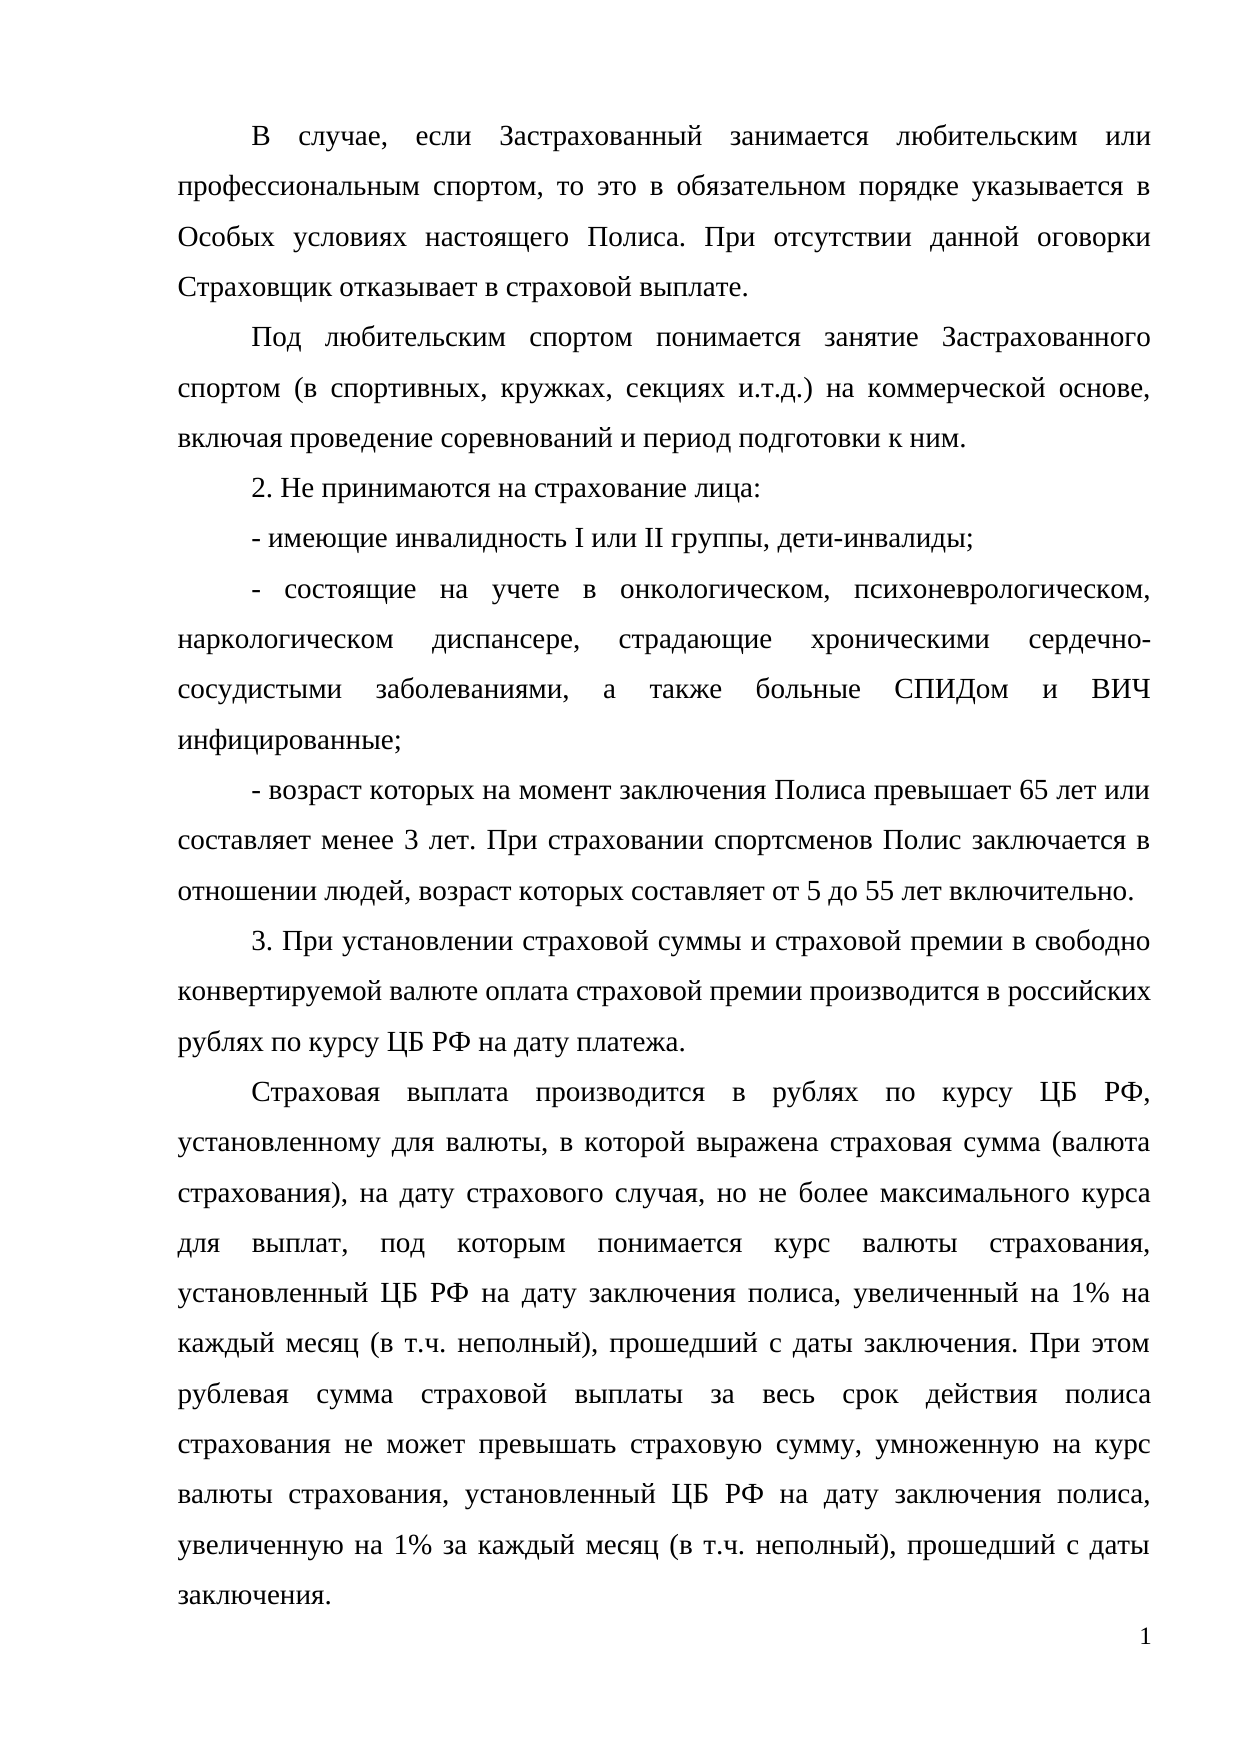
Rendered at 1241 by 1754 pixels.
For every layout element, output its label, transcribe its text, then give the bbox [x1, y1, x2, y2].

text 2. Не принимаются на страхование лица: [177, 470, 1152, 504]
text Страховая выплата производится в рублях по курсу ЦБ РФ, установленному для валюты, в которой выражена страховая сумма (валюта страхования), на дату страхового случая, но не более максимального курса для выплат, под которым понимается курс валюты страхования, установленный ЦБ РФ на дату заключения полиса, увеличенный на 1% на каждый месяц (в т.ч. неполный), прошедший с даты заключения. При этом рублевая сумма страховой выплаты за весь срок действия полиса страхования не может превышать страховую сумму, умноженную на курс валюты страхования, установленный ЦБ РФ на дату заключения полиса, увеличенную на 1% за каждый месяц (в т.ч. неполный), прошедший с даты заключения. [177, 1074, 1152, 1611]
text - имеющие инвалидность I или II группы, дети-инвалиды; [177, 521, 1152, 554]
text - состоящие на учете в онкологическом, психоневрологическом, наркологическом диспансере, страдающие хроническими сердечно-сосудистыми заболеваниями, а также больные СПИДом и ВИЧ инфицированные; [177, 571, 1152, 755]
text Под любительским спортом понимается занятие Застрахованного спортом (в спортивных, кружках, секциях и.т.д.) на коммерческой основе, включая проведение соревнований и период подготовки к ним. [177, 319, 1152, 453]
text 3. При установлении страховой суммы и страховой премии в свободно конвертируемой валюте оплата страховой премии производится в российских рублях по курсу ЦБ РФ на дату платежа. [177, 923, 1152, 1057]
text В случае, если Застрахованный занимается любительским или профессиональным спортом, то это в обязательном порядке указывается в Особых условиях настоящего Полиса. При отсутствии данной оговорки Страховщик отказывает в страховой выплате. [177, 118, 1152, 303]
text - возраст которых на момент заключения Полиса превышает 65 лет или составляет менее 3 лет. При страховании спортсменов Полис заключается в отношении людей, возраст которых составляет от 5 до 55 лет включительно. [177, 772, 1152, 906]
